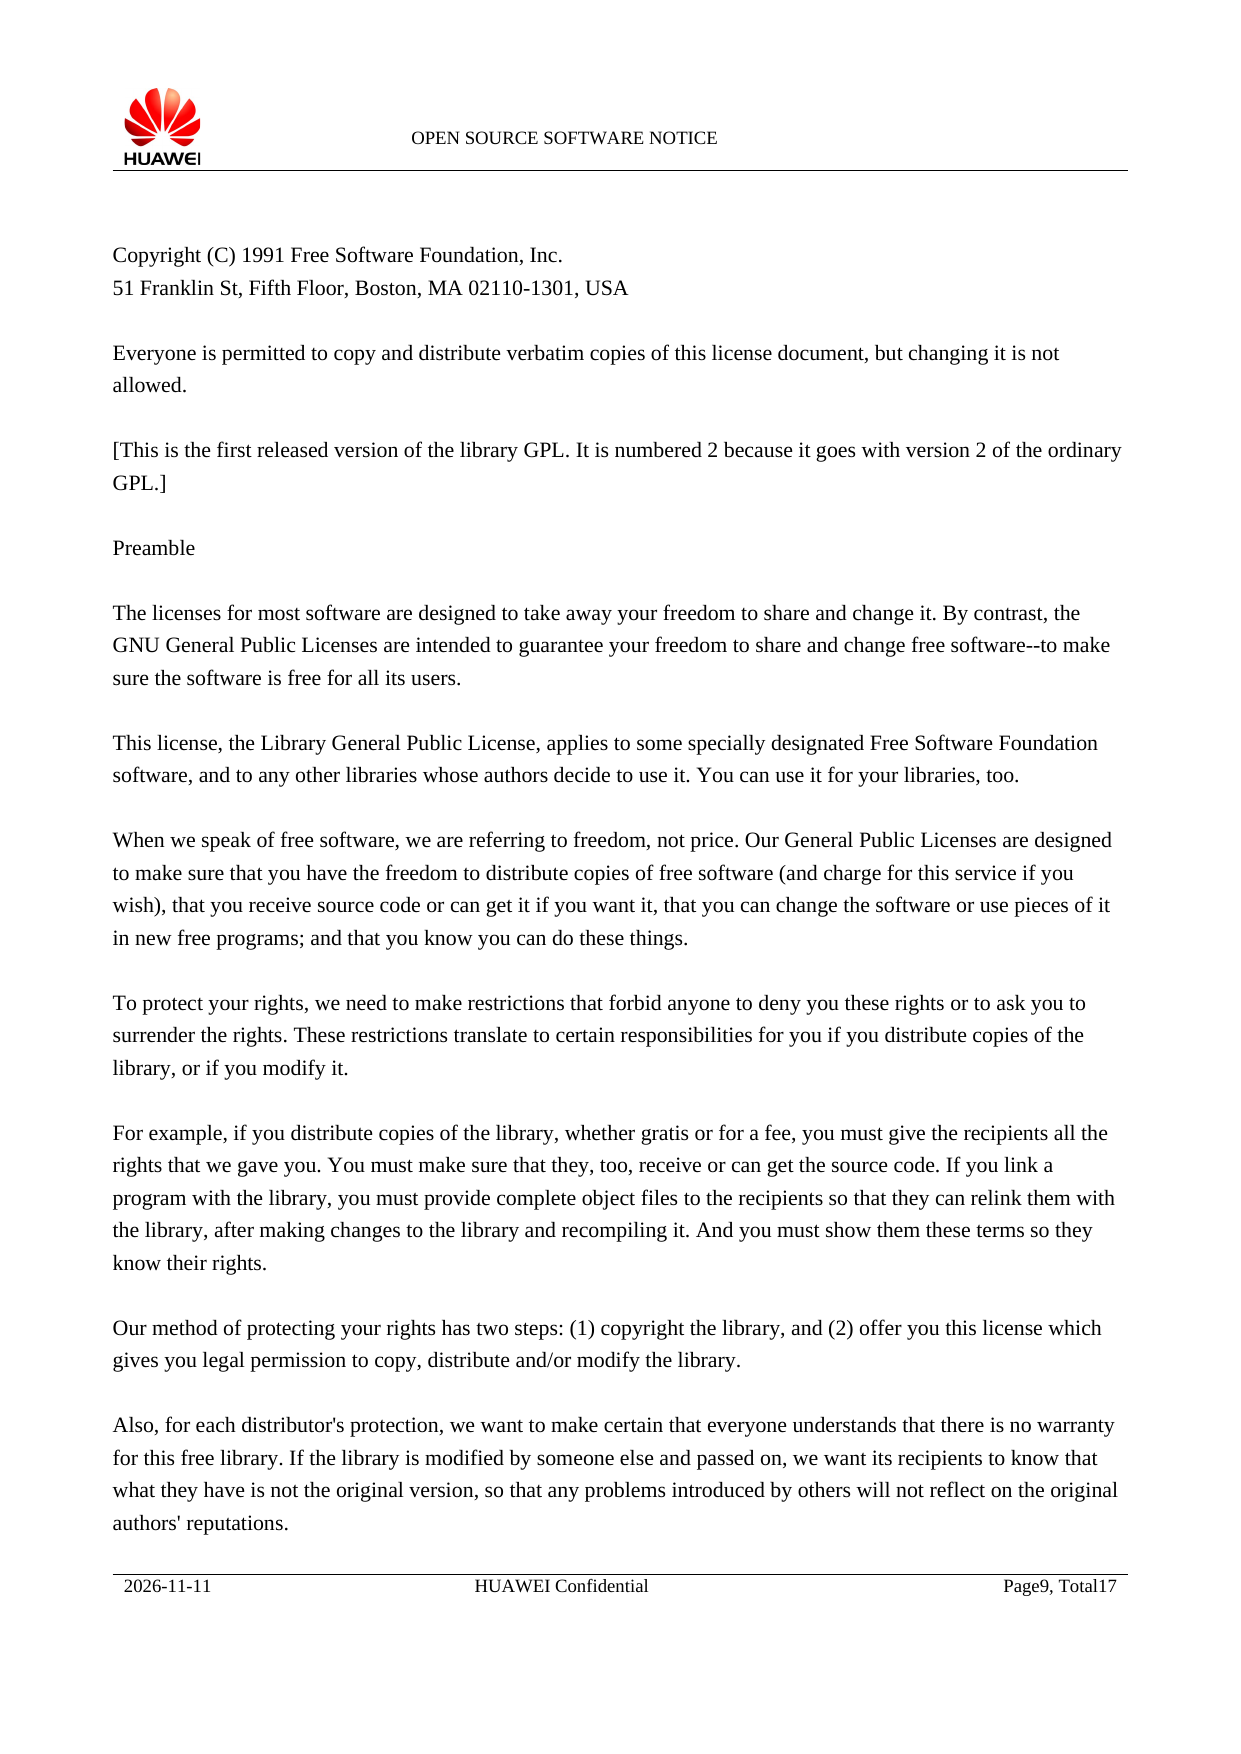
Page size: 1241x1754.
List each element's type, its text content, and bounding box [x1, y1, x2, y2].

picture [124, 88, 201, 165]
